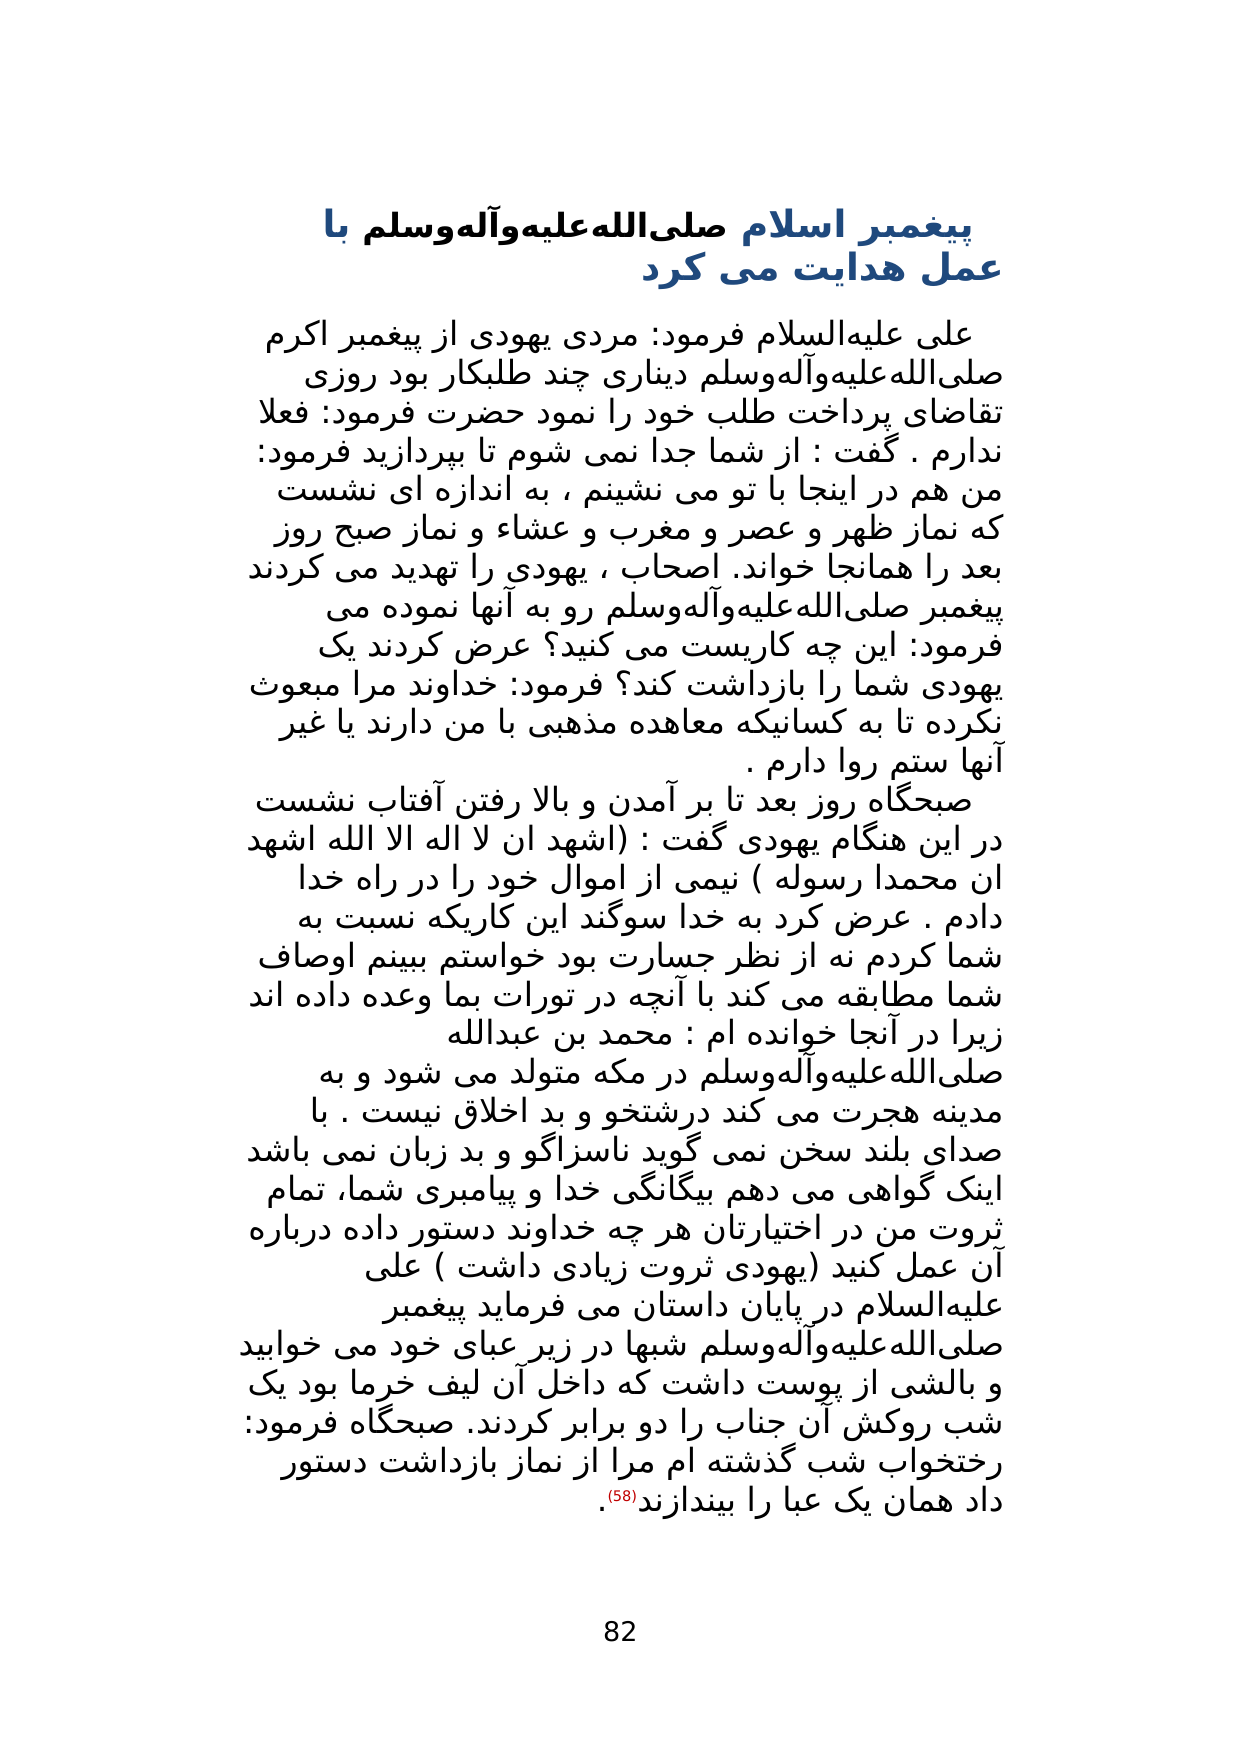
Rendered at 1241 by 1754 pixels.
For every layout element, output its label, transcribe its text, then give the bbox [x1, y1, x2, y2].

text علی عليه‌السلام فرمود: مردی یهودی از پیغمبر اکرم صلى‌الله‌عليه‌وآله‌وسلم دیناری چند طلبکار بود روزی تقاضای پرداخت طلب خود را نمود حضرت فرمود: فعلا ندارم . گفت : از شما جدا نمی شوم تا بپردازید فرمود: من هم در اینجا با تو می نشینم ، به اندازه ای نشست که نماز ظهر و عصر و مغرب و عشاء و نماز صبح روز بعد را همانجا خواند. اصحاب ، یهودی را تهدید می کردند پیغمبر صلى‌الله‌عليه‌وآله‌وسلم رو به آنها نموده می فرمود: این چه کاریست می کنید؟ عرض کردند یک یهودی شما را بازداشت کند؟ فرمود: خداوند مرا مبعوث نکرده تا به کسانیکه معاهده مذهبی با من دارند یا غیر آنها ستم روا دارم . [236, 314, 1004, 781]
subtitle پیغمبر اسلام صلى‌الله‌عليه‌وآله‌وسلم با عمل هدایت می کرد [236, 202, 1004, 289]
text صبحگاه روز بعد تا بر آمدن و بالا رفتن آفتاب نشست در این هنگام یهودی گفت : (اشهد ان لا اله الا الله اشهد ان محمدا رسوله ) نیمی از اموال خود را در راه خدا دادم . عرض کرد به خدا سوگند این کاریکه نسبت به شما کردم نه از نظر جسارت بود خواستم ببینم اوصاف شما مطابقه می کند با آنچه در تورات بما وعده داده اند زیرا در آنجا خوانده ام : محمد بن عبدالله صلى‌الله‌عليه‌وآله‌وسلم در مکه متولد می شود و به مدینه هجرت می کند درشتخو و بد اخلاق نیست . با صدای بلند سخن نمی گوید ناسزاگو و بد زبان نمی باشد اینک گواهی می دهم بیگانگی خدا و پیامبری شما، تمام ثروت من در اختیارتان هر چه خداوند دستور داده درباره آن عمل کنید (یهودی ثروت زیادی داشت ) علی عليه‌السلام در پایان داستان می فرماید پیغمبر صلى‌الله‌عليه‌وآله‌وسلم شبها در زیر عبای خود می خوابید و بالشی از پوست داشت که داخل آن لیف خرما بود یک شب روکش آن جناب را دو برابر کردند. صبحگاه فرمود: رختخواب شب گذشته ام مرا از نماز بازداشت دستور داد همان یک عبا را بیندازند(58). [236, 781, 1004, 1519]
